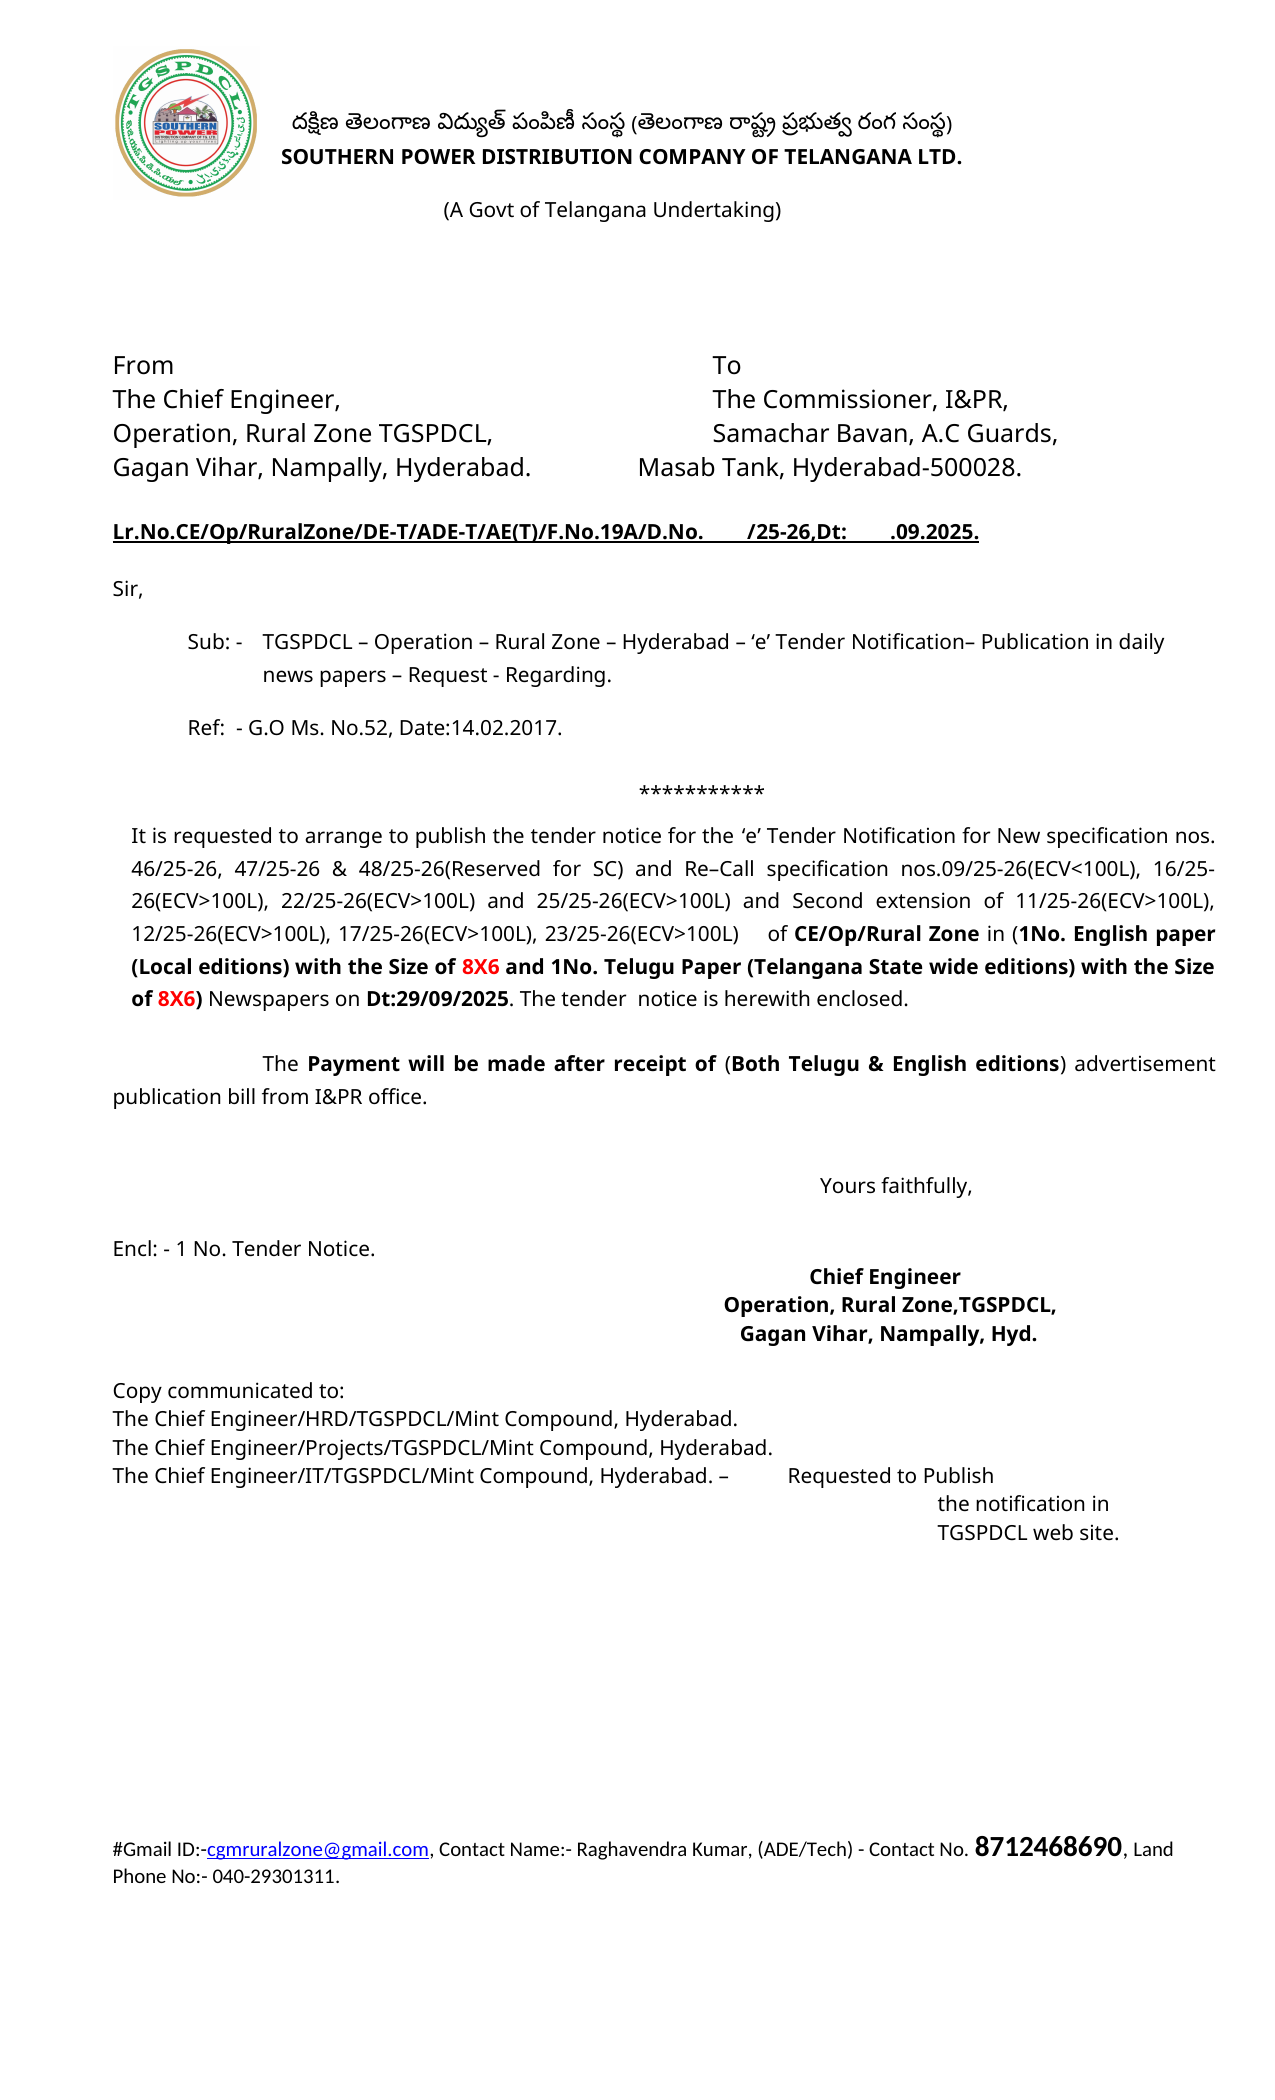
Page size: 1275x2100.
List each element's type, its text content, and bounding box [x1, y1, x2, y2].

text Yours faithfully, [787, 1172, 1216, 1200]
text Ref: - G.O Ms. No.52, Date:14.02.2017. [187, 713, 1216, 742]
text The Chief Engineer/IT/TGSPDCL/Mint Compound, Hyderabad. – Requested to Publish [112, 1461, 1216, 1489]
text Copy communicated to: [112, 1376, 1216, 1404]
text Gagan Vihar, Nampally, Hyderabad. Masab Tank, Hyderabad-500028. [112, 449, 1216, 484]
text Operation, Rural Zone,TGSPDCL, [637, 1291, 1216, 1319]
text TGSPDCL web site. [862, 1518, 1216, 1546]
text It is requested to arrange to publish the tender notice for the ‘e’ Tender Notification for New specification nos. 46/25-26, 47/25-26 & 48/25-26(Reserved for SC) and Re–Call specification nos.09/25-26(ECV<100L), 16/25-26(ECV>100L), 22/25-26(ECV>100L) and 25/25-26(ECV>100L) and Second extension of 11/25-26(ECV>100L), 12/25-26(ECV>100L), 17/25-26(ECV>100L), 23/25-26(ECV>100L) of CE/Op/Rural Zone in (1No. English paper (Local editions) with the Size of 8X6 and 1No. Telugu Paper (Telangana State wide editions) with the Size of 8X6) Newspapers on Dt:29/09/2025. The tender notice is herewith enclosed. [131, 821, 1216, 1013]
text Operation, Rural Zone TGSPDCL, Samachar Bavan, A.C Guards, [112, 416, 1216, 449]
text Encl: - 1 No. Tender Notice. [112, 1234, 1216, 1262]
text The Chief Engineer, The Commissioner, I&PR, [112, 381, 1216, 416]
text Lr.No.CE/Op/RuralZone/DE-T/ADE-T/AE(T)/F.No.19A/D.No. /25-26,Dt: .09.2025. [112, 517, 1216, 546]
text Chief Engineer [712, 1262, 1216, 1291]
text Gagan Vihar, Nampally, Hyd. [712, 1319, 1216, 1347]
text From To [112, 347, 1216, 381]
text The Chief Engineer/Projects/TGSPDCL/Mint Compound, Hyderabad. [112, 1433, 1216, 1461]
picture [112, 46, 260, 200]
text The Payment will be made after receipt of (Both Telugu & English editions) advertisement publication bill from I&PR office. [112, 1049, 1216, 1111]
text Sir, [112, 574, 1216, 602]
text Sub: - TGSPDCL – Operation – Rural Zone – Hyderabad – ‘e’ Tender Notification– Publication in daily news papers – Request - Regarding. [187, 627, 1216, 688]
text the notification in [862, 1489, 1216, 1518]
text The Chief Engineer/HRD/TGSPDCL/Mint Compound, Hyderabad. [112, 1404, 1216, 1433]
text *********** [187, 779, 1216, 807]
